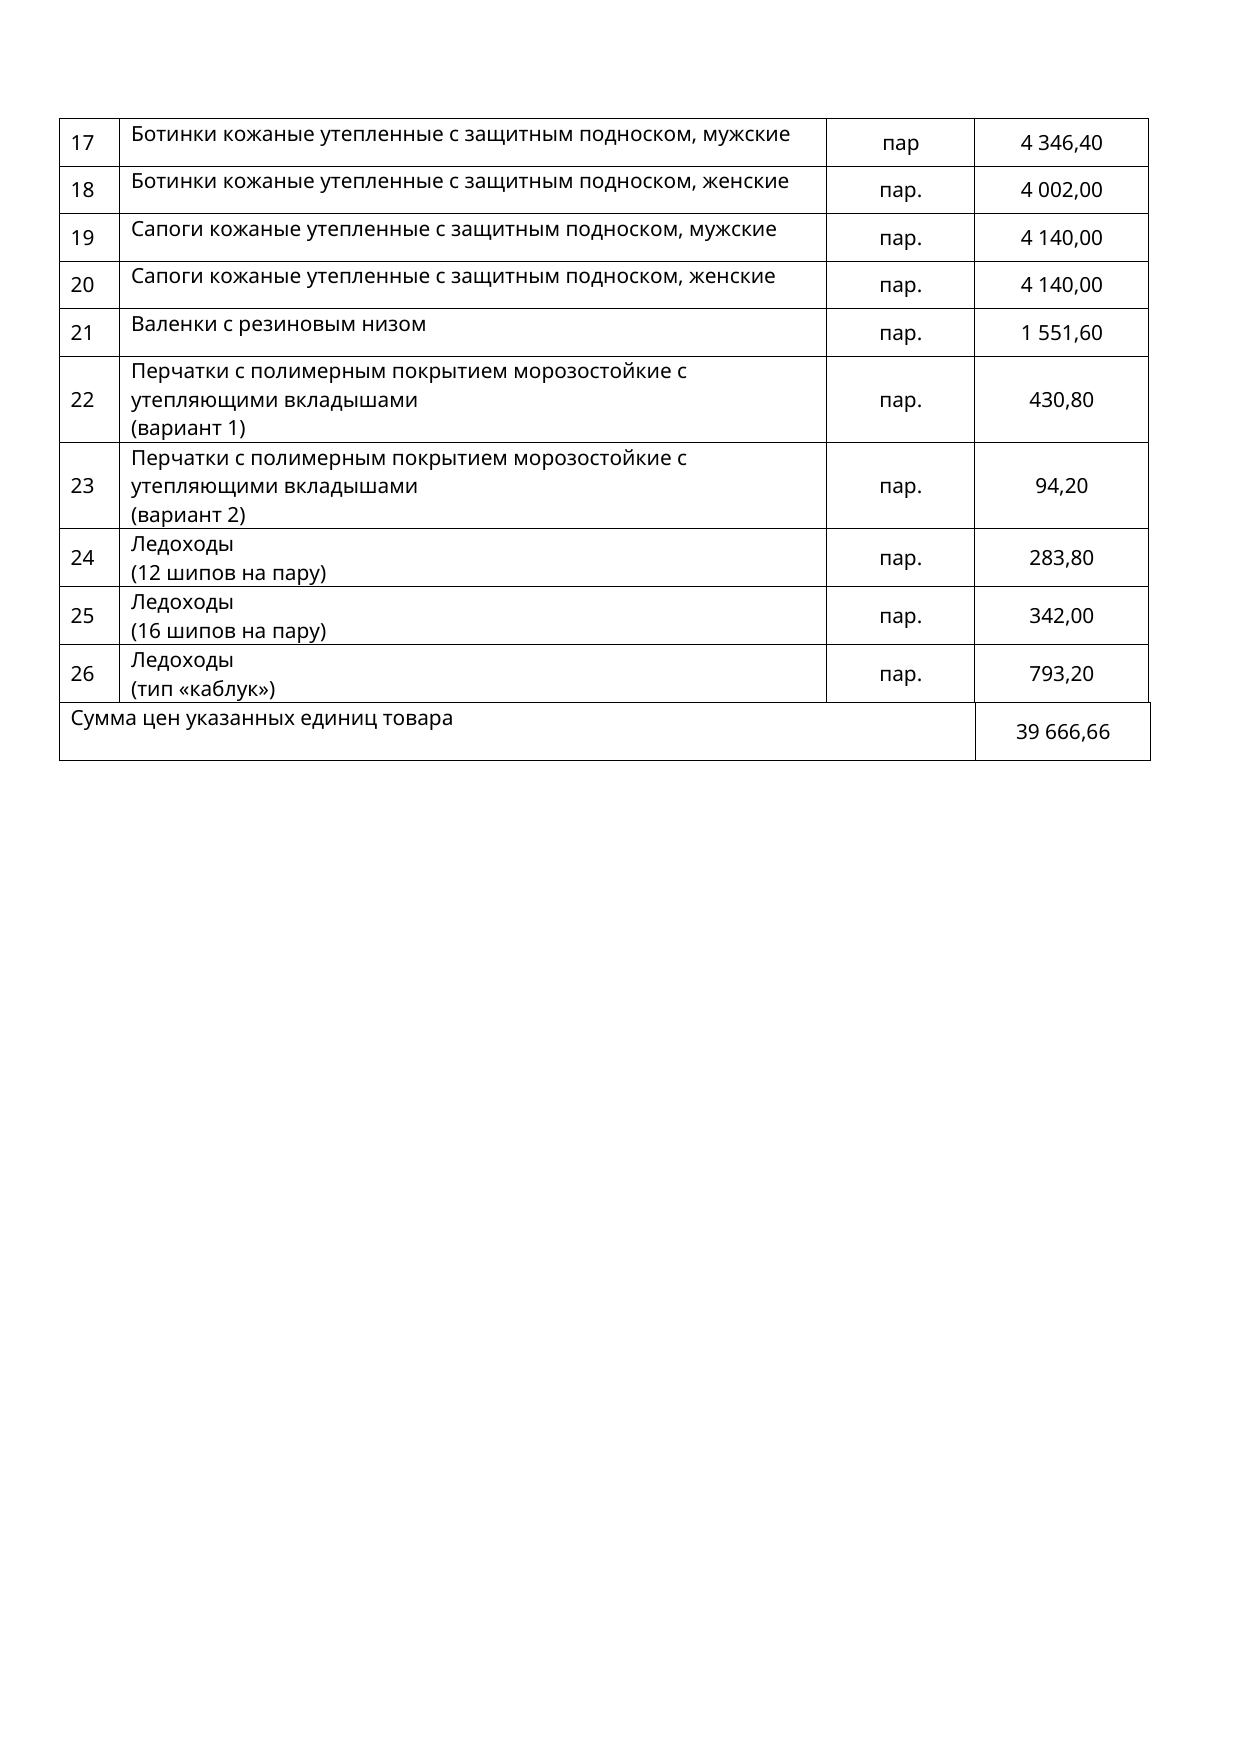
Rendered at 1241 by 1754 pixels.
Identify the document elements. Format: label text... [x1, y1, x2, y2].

table_cell 22 [60, 357, 119, 442]
table_cell пар. [827, 214, 974, 261]
table_cell 4 002,00 [975, 167, 1148, 213]
table_cell пар [827, 119, 974, 166]
table_cell пар. [827, 587, 974, 644]
table_cell Ледоходы (12 шипов на пару) [120, 529, 826, 586]
table_cell Сапоги кожаные утепленные с защитным подноском, мужские [120, 214, 826, 261]
table_cell 19 [60, 214, 119, 261]
table_cell пар. [827, 529, 974, 586]
table_cell 25 [60, 587, 119, 644]
table_cell 342,00 [975, 587, 1148, 644]
table_cell Ботинки кожаные утепленные с защитным подноском, женские [120, 167, 826, 213]
table_cell 430,80 [975, 357, 1148, 442]
table_cell Сапоги кожаные утепленные с защитным подноском, женские [120, 262, 826, 308]
table_cell 23 [60, 443, 119, 528]
table_cell пар. [827, 262, 974, 308]
table_cell 24 [60, 529, 119, 586]
table_cell 21 [60, 309, 119, 356]
table_cell Ботинки кожаные утепленные с защитным подноском, мужские [120, 119, 826, 166]
table_cell Перчатки с полимерным покрытием морозостойкие с утепляющими вкладышами (вариант 2) [120, 443, 826, 528]
table_cell Ледоходы (16 шипов на пару) [120, 587, 826, 644]
table_cell Перчатки с полимерным покрытием морозостойкие с утепляющими вкладышами (вариант 1) [120, 357, 826, 442]
table_cell пар. [827, 357, 974, 442]
table_cell 39 666,66 [976, 703, 1150, 760]
table_cell пар. [827, 443, 974, 528]
table_cell 18 [60, 167, 119, 213]
table_cell 793,20 [975, 645, 1148, 702]
table_cell 283,80 [975, 529, 1148, 586]
table_cell 20 [60, 262, 119, 308]
table_cell 4 140,00 [975, 214, 1148, 261]
table_cell пар. [827, 167, 974, 213]
table_cell пар. [827, 645, 974, 702]
table_cell пар. [827, 309, 974, 356]
table_cell 26 [60, 645, 119, 702]
table_cell 4 346,40 [975, 119, 1148, 166]
table_cell 1 551,60 [975, 309, 1148, 356]
table_cell 17 [60, 119, 119, 166]
table_cell Валенки с резиновым низом [120, 309, 826, 356]
table_cell Ледоходы (тип «каблук») [120, 645, 826, 702]
table_cell Сумма цен указанных единиц товара [60, 703, 975, 760]
table_cell 4 140,00 [975, 262, 1148, 308]
table_cell 94,20 [975, 443, 1148, 528]
